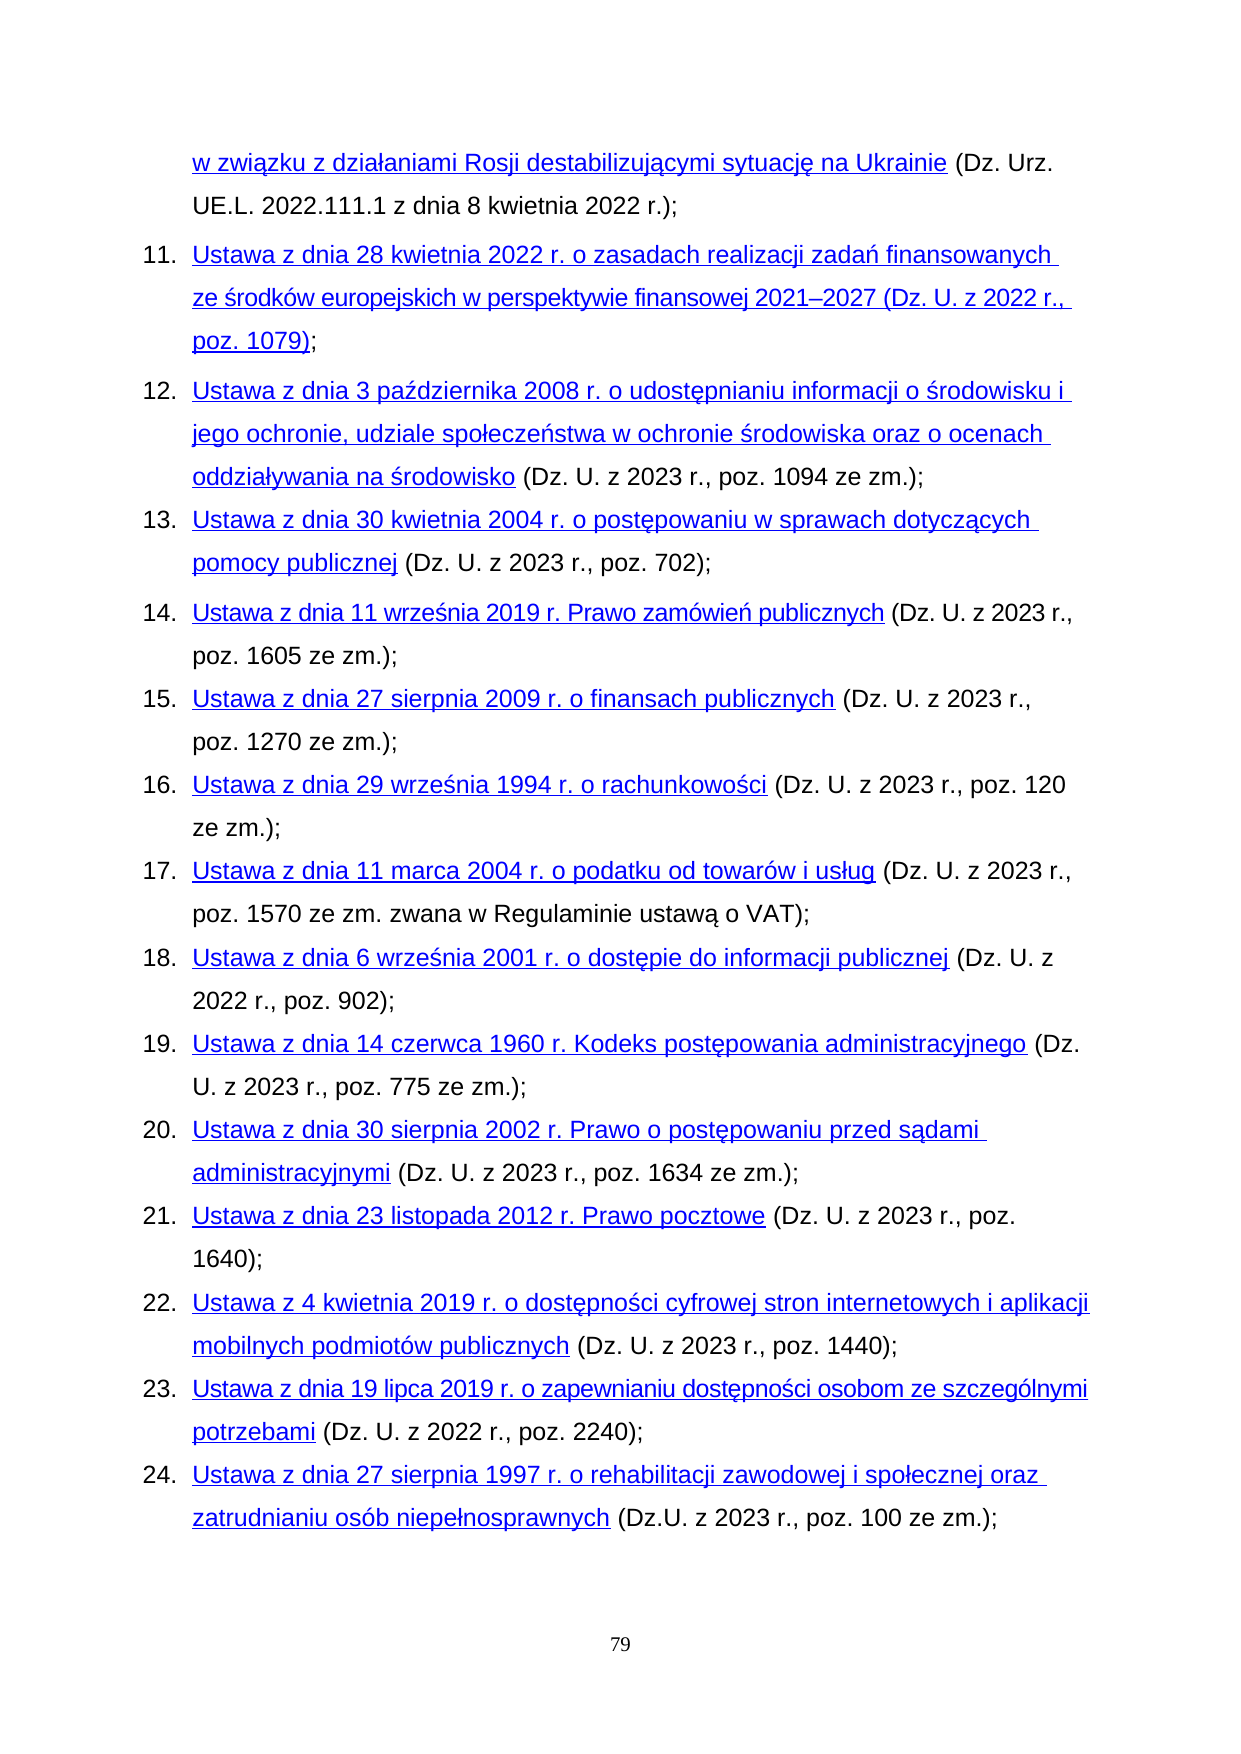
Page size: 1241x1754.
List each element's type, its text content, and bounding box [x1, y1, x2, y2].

list Ustawa z dnia 29 września 1994 r. o rachunkowości (Dz. U. z 2023 r., poz. 120 ze zm.); [177, 770, 1093, 842]
list Ustawa z dnia 30 sierpnia 2002 r. Prawo o postępowaniu przed sądami administracyjnymi (Dz. U. z 2023 r., poz. 1634 ze zm.); [177, 1115, 1093, 1187]
list Ustawa z dnia 28 kwietnia 2022 r. o zasadach realizacji zadań finansowanych ze środków europejskich w perspektywie finansowej 2021–2027 (Dz. U. z 2022 r., poz. 1079); [177, 240, 1093, 355]
list Ustawa z dnia 11 września 2019 r. Prawo zamówień publicznych (Dz. U. z 2023 r., poz. 1605 ze zm.); [177, 598, 1093, 669]
list Ustawa z dnia 19 lipca 2019 r. o zapewnianiu dostępności osobom ze szczególnymi potrzebami (Dz. U. z 2022 r., poz. 2240); [177, 1374, 1093, 1446]
list Ustawa z 4 kwietnia 2019 r. o dostępności cyfrowej stron internetowych i aplikacji mobilnych podmiotów publicznych (Dz. U. z 2023 r., poz. 1440); [177, 1288, 1093, 1359]
list Ustawa z dnia 27 sierpnia 2009 r. o finansach publicznych (Dz. U. z 2023 r., poz. 1270 ze zm.); [177, 684, 1093, 756]
list Ustawa z dnia 11 marca 2004 r. o podatku od towarów i usług (Dz. U. z 2023 r., poz. 1570 ze zm. zwana w Regulaminie ustawą o VAT); [177, 856, 1093, 928]
list Ustawa z dnia 30 kwietnia 2004 r. o postępowaniu w sprawach dotyczących pomocy publicznej (Dz. U. z 2023 r., poz. 702); [177, 505, 1093, 577]
list Ustawa z dnia 27 sierpnia 1997 r. o rehabilitacji zawodowej i społecznej oraz zatrudnianiu osób niepełnosprawnych (Dz.U. z 2023 r., poz. 100 ze zm.); [177, 1460, 1093, 1532]
list Ustawa z dnia 3 października 2008 r. o udostępnianiu informacji o środowisku i jego ochronie, udziale społeczeństwa w ochronie środowiska oraz o ocenach oddziaływania na środowisko (Dz. U. z 2023 r., poz. 1094 ze zm.); [177, 376, 1093, 491]
list Ustawa z dnia 14 czerwca 1960 r. Kodeks postępowania administracyjnego (Dz. U. z 2023 r., poz. 775 ze zm.); [177, 1029, 1093, 1101]
list Ustawa z dnia 23 listopada 2012 r. Prawo pocztowe (Dz. U. z 2023 r., poz. 1640); [177, 1201, 1093, 1273]
list Ustawa z dnia 6 września 2001 r. o dostępie do informacji publicznej (Dz. U. z 2022 r., poz. 902); [177, 943, 1093, 1014]
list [177, 148, 1093, 219]
